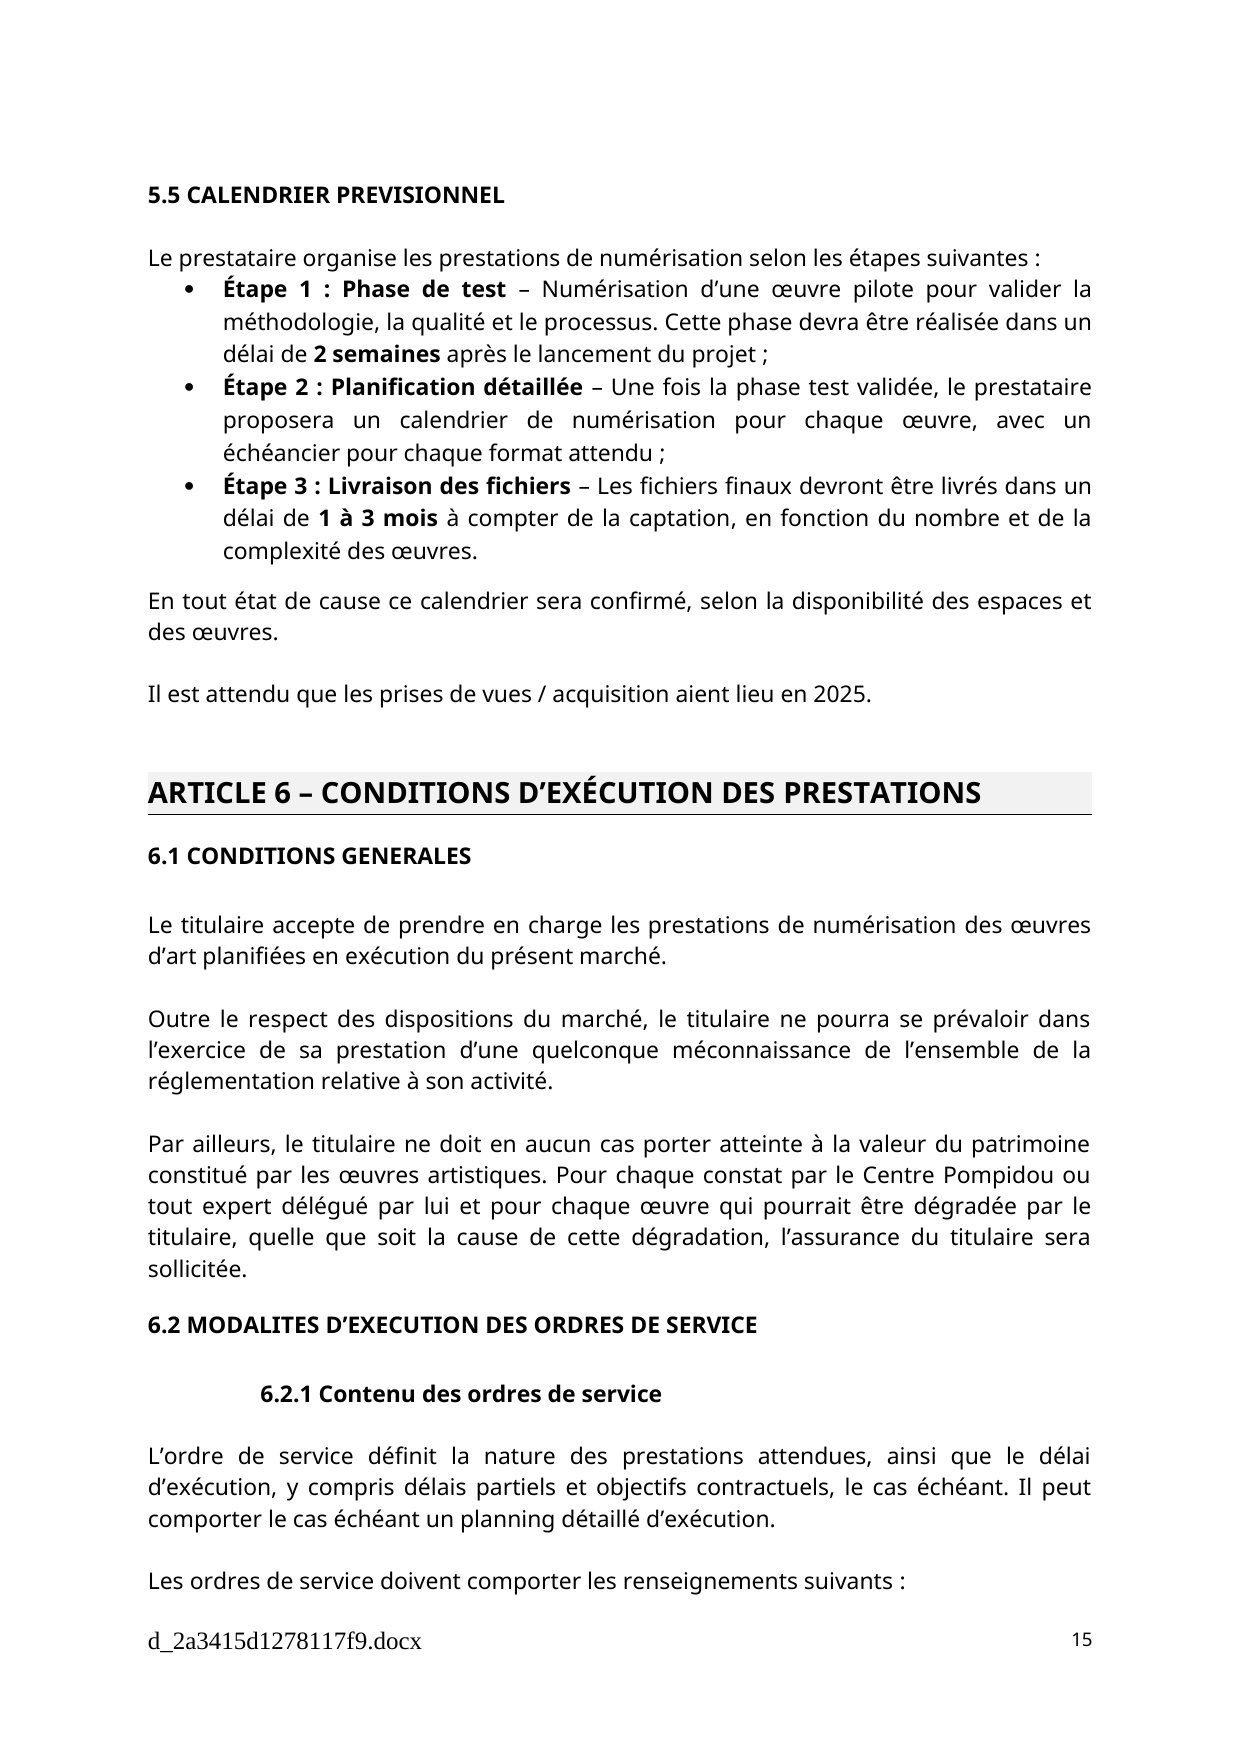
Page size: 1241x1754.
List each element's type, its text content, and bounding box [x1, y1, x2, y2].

subtitle 6.2.1 Contenu des ordres de service [260, 1377, 1092, 1409]
subtitle 6.1 CONDITIONS GENERALES [148, 840, 1092, 871]
text Outre le respect des dispositions du marché, le titulaire ne pourra se prévaloir dans l’exercice de sa prestation d’une quelconque méconnaissance de l’ensemble de la réglementation relative à son activité. [148, 1002, 1092, 1096]
text Le titulaire accepte de prendre en charge les prestations de numérisation des œuvres d’art planifiées en exécution du présent marché. [148, 909, 1092, 971]
subtitle ARTICLE 6 – CONDITIONS D’EXéCUTION DES PRESTATIONS [148, 772, 1092, 814]
list Étape 1 : Phase de test – Numérisation d’une œuvre pilote pour valider la méthodologie, la qualité et le processus. Cette phase devra être réalisée dans un délai de 2 semaines après le lancement du projet ; [185, 273, 1092, 369]
text Les ordres de service doivent comporter les renseignements suivants : [148, 1565, 1092, 1596]
subtitle 6.2 MODALITES D’EXECUTION DES ORDRES DE SERVICE [148, 1309, 1092, 1340]
text Le prestataire organise les prestations de numérisation selon les étapes suivantes : [148, 241, 1092, 273]
text En tout état de cause ce calendrier sera confirmé, selon la disponibilité des espaces et des œuvres. [148, 585, 1092, 647]
text 5.5 CALENDRIER PREVISIONNEL [148, 179, 1092, 210]
list Étape 3 : Livraison des fichiers – Les fichiers finaux devront être livrés dans un délai de 1 à 3 mois à compter de la captation, en fonction du nombre et de la complexité des œuvres. [185, 469, 1092, 566]
text Il est attendu que les prises de vues / acquisition aient lieu en 2025. [148, 678, 1092, 710]
text L’ordre de service définit la nature des prestations attendues, ainsi que le délai d’exécution, y compris délais partiels et objectifs contractuels, le cas échéant. Il peut comporter le cas échéant un planning détaillé d’exécution. [148, 1440, 1092, 1534]
list Étape 2 : Planification détaillée – Une fois la phase test validée, le prestataire proposera un calendrier de numérisation pour chaque œuvre, avec un échéancier pour chaque format attendu ; [185, 371, 1092, 468]
text Par ailleurs, le titulaire ne doit en aucun cas porter atteinte à la valeur du patrimoine constitué par les œuvres artistiques. Pour chaque constat par le Centre Pompidou ou tout expert délégué par lui et pour chaque œuvre qui pourrait être dégradée par le titulaire, quelle que soit la cause de cette dégradation, l’assurance du titulaire sera sollicitée. [148, 1127, 1092, 1284]
